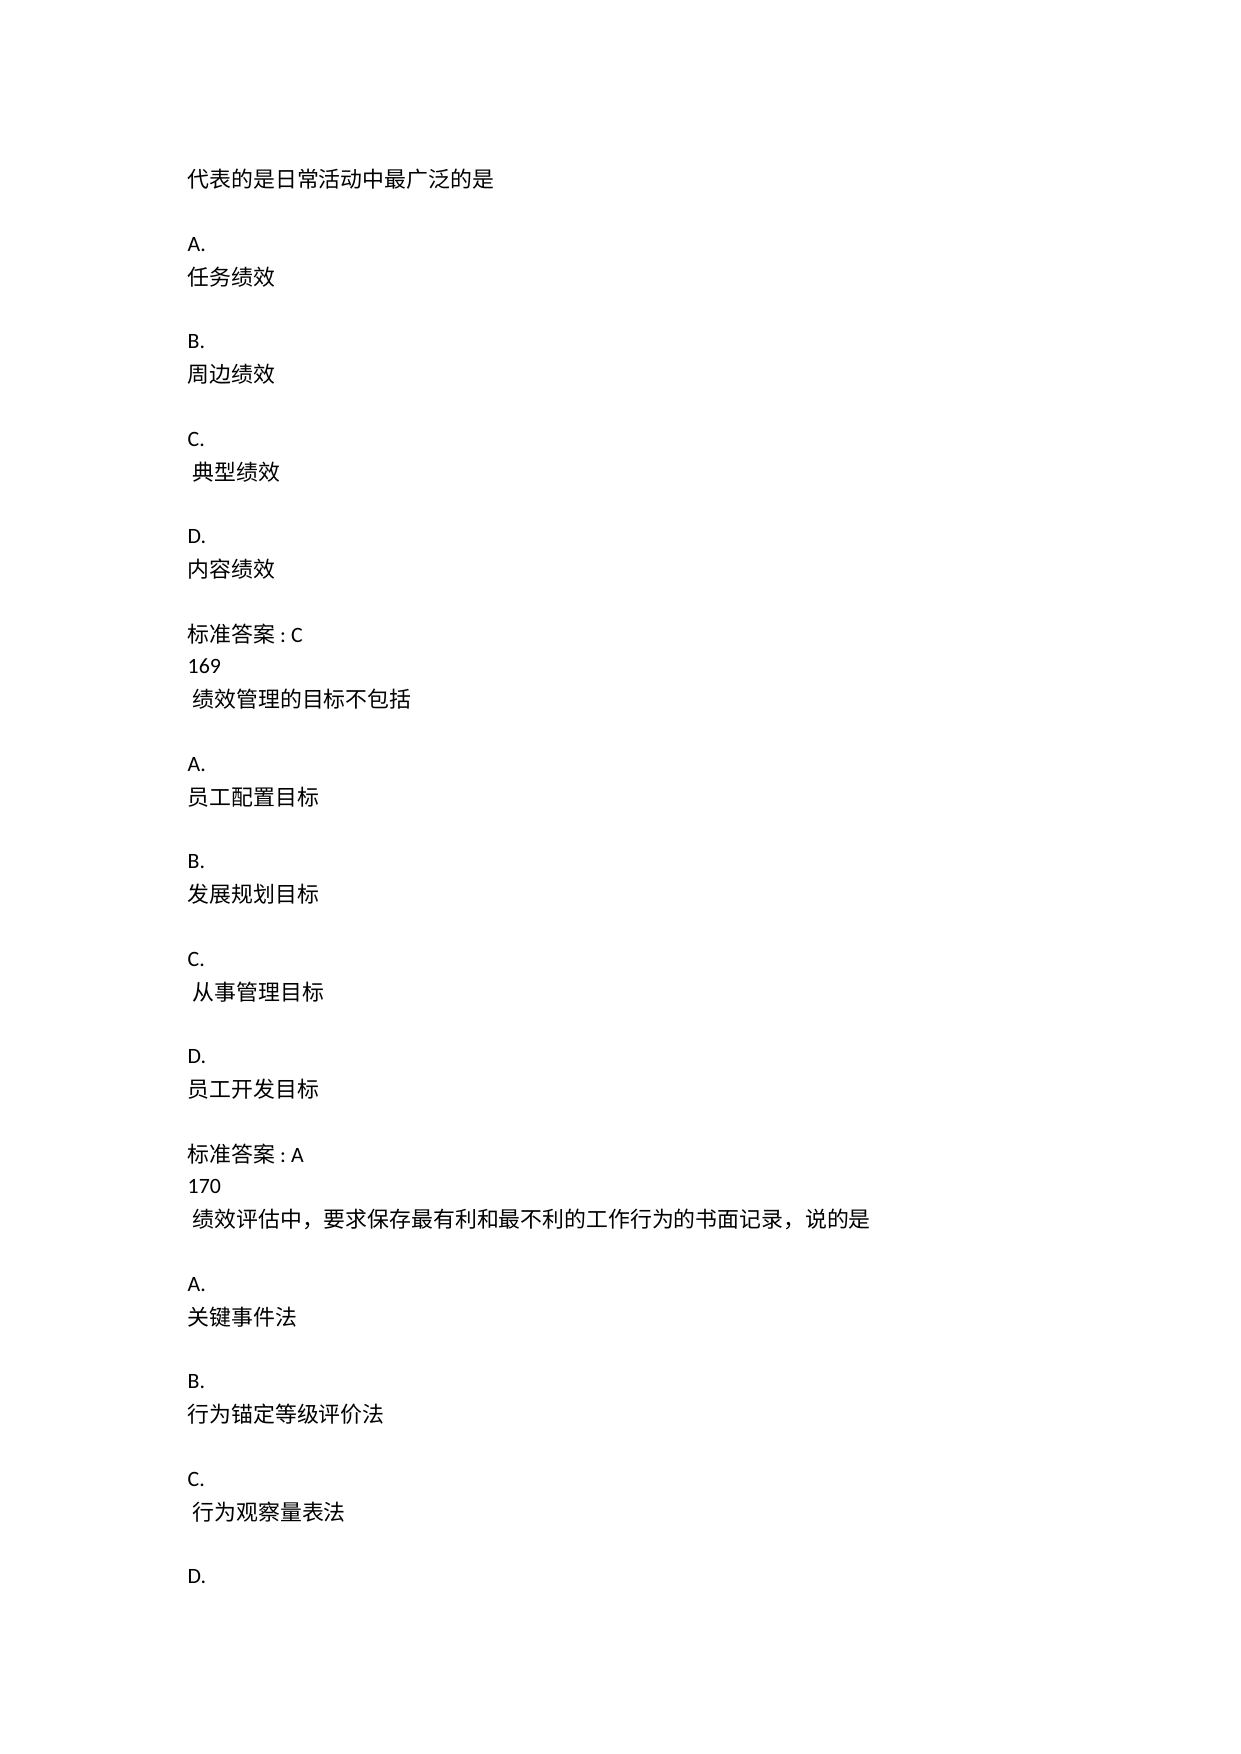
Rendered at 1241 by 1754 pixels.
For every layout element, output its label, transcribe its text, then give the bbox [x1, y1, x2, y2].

text A. [187, 747, 1053, 779]
text 员工配置目标 [187, 779, 1053, 812]
text 绩效管理的目标不包括 [187, 682, 1053, 714]
text 169 [187, 649, 1053, 682]
text 员工开发目标 [187, 1072, 1053, 1104]
text 周边绩效 [187, 357, 1053, 389]
text 任务绩效 [187, 259, 1053, 292]
text C. [187, 1462, 1053, 1494]
text 从事管理目标 [187, 974, 1053, 1007]
text B. [187, 1364, 1053, 1397]
text B. [187, 844, 1053, 877]
text A. [187, 227, 1053, 259]
text 行为锚定等级评价法 [187, 1397, 1053, 1429]
text C. [187, 942, 1053, 974]
text D. [187, 1039, 1053, 1072]
text D. [187, 519, 1053, 552]
text 绩效评估中，要求保存最有利和最不利的工作行为的书面记录，说的是 [187, 1202, 1053, 1234]
text 行为观察量表法 [187, 1494, 1053, 1527]
text 170 [187, 1169, 1053, 1202]
text B. [187, 324, 1053, 357]
text 内容绩效 [187, 552, 1053, 584]
text A. [187, 1267, 1053, 1299]
text 典型绩效 [187, 454, 1053, 487]
text 标准答案 : C [187, 617, 1053, 649]
text D. [187, 1559, 1053, 1592]
text 发展规划目标 [187, 877, 1053, 909]
text C. [187, 422, 1053, 454]
text 代表的是日常活动中最广泛的是 [187, 162, 1053, 194]
text 标准答案 : A [187, 1137, 1053, 1169]
text 关键事件法 [187, 1299, 1053, 1332]
